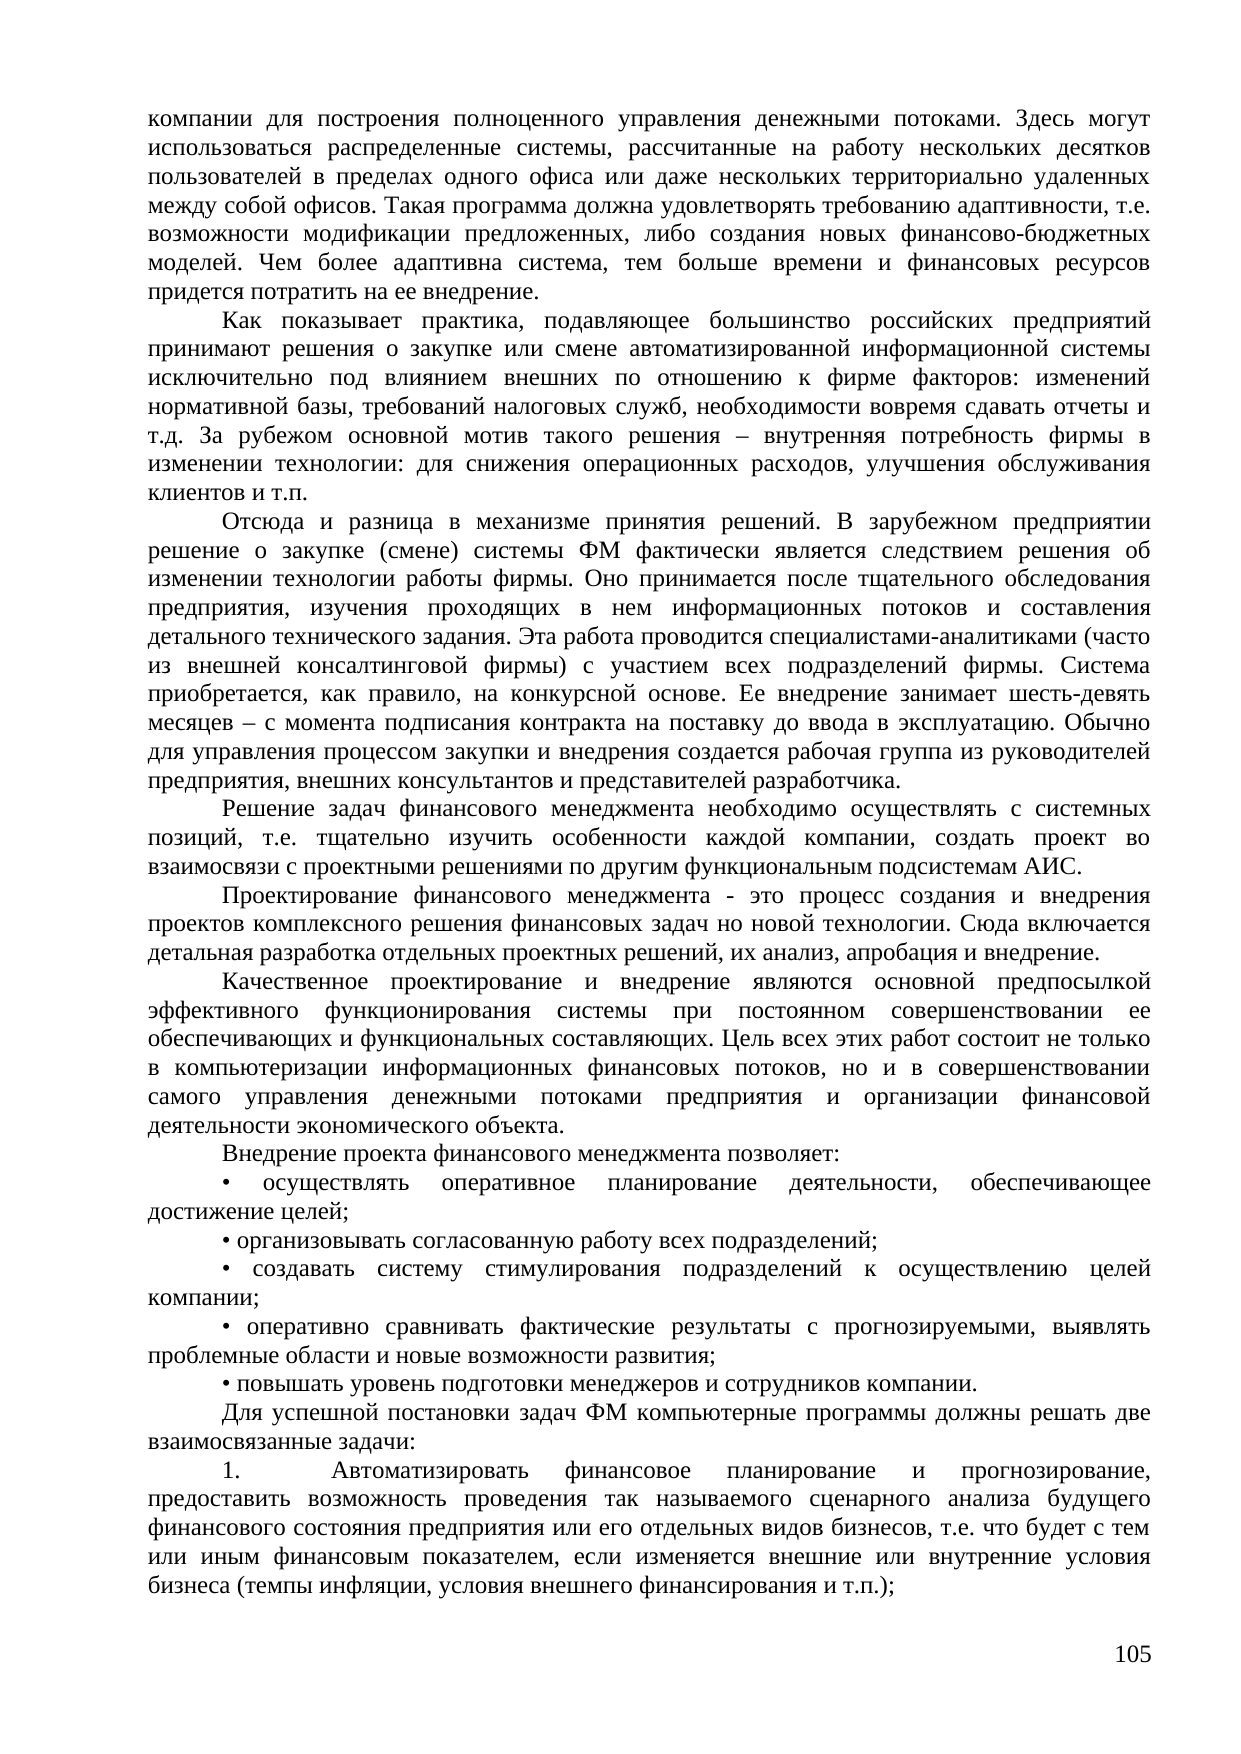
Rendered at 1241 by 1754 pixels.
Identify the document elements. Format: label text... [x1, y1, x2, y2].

text • создавать систему стимулирования подразделений к осуществлению целей компании; [148, 1253, 1152, 1311]
text • осуществлять оперативное планирование деятельности, обеспечивающее достижение целей; [148, 1167, 1152, 1225]
text Для успешной постановки задач ФМ компьютерные программы должны решать две взаимосвязанные задачи: [148, 1397, 1152, 1455]
text Отсюда и разница в механизме принятия решений. В зарубежном предприятии решение о закупке (смене) системы ФМ фактически является следствием решения об изменении технологии работы фирмы. Оно принимается после тщательного обследования предприятия, изучения проходящих в нем информационных потоков и составления детального технического задания. Эта работа проводится специалистами-аналитиками (часто из внешней консалтинговой фирмы) с участием всех подразделений фирмы. Система приобретается, как правило, на конкурсной основе. Ее внедрение занимает шесть-девять месяцев – с момента подписания контракта на поставку до ввода в эксплуатацию. Обычно для управления процессом закупки и внедрения создается рабочая группа из руководителей предприятия, внешних консультантов и представителей разработчика. [148, 506, 1152, 793]
text Решение задач финансового менеджмента необходимо осуществлять с системных позиций, т.е. тщательно изучить особенности каждой компании, создать проект во взаимосвязи с проектными решениями по другим функциональным подсистемам АИС. [148, 793, 1152, 880]
text Проектирование финансового менеджмента - это процесс создания и внедрения проектов комплексного решения финансовых задач но новой технологии. Сюда включается детальная разработка отдельных проектных решений, их анализ, апробация и внедрение. [148, 880, 1152, 966]
text • повышать уровень подготовки менеджеров и сотрудников компании. [148, 1368, 1152, 1397]
text • оперативно сравнивать фактические результаты с прогнозируемыми, выявлять проблемные области и новые возможности развития; [148, 1311, 1152, 1368]
text • организовывать согласованную работу всех подразделений; [148, 1225, 1152, 1253]
list Автоматизировать финансовое планирование и прогнозирование, предоставить возможность проведения так называемого сценарного анализа будущего финансового состояния предприятия или его отдельных видов бизнесов, т.е. что будет с тем или иным финансовым показателем, если изменяется внешние или внутренние условия бизнеса (темпы инфляции, условия внешнего финансирования и т.п.); [148, 1455, 1152, 1598]
text Внедрение проекта финансового менеджмента позволяет: [148, 1138, 1152, 1167]
text Качественное проектирование и внедрение являются основной предпосылкой эффективного функционирования системы при постоянном совершенствовании ее обеспечивающих и функциональных составляющих. Цель всех этих работ состоит не только в компьютеризации информационных финансовых потоков, но и в совершенствовании самого управления денежными потоками предприятия и организации финансовой деятельности экономического объекта. [148, 966, 1152, 1138]
text Как показывает практика, подавляющее большинство российских предприятий принимают решения о закупке или смене автоматизированной информационной системы исключительно под влиянием внешних по отношению к фирме факторов: изменений нормативной базы, требований налоговых служб, необходимости вовремя сдавать отчеты и т.д. За рубежом основной мотив такого решения – внутренняя потребность фирмы в изменении технологии: для снижения операционных расходов, улучшения обслуживания клиентов и т.п. [148, 305, 1152, 506]
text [148, 103, 1152, 305]
